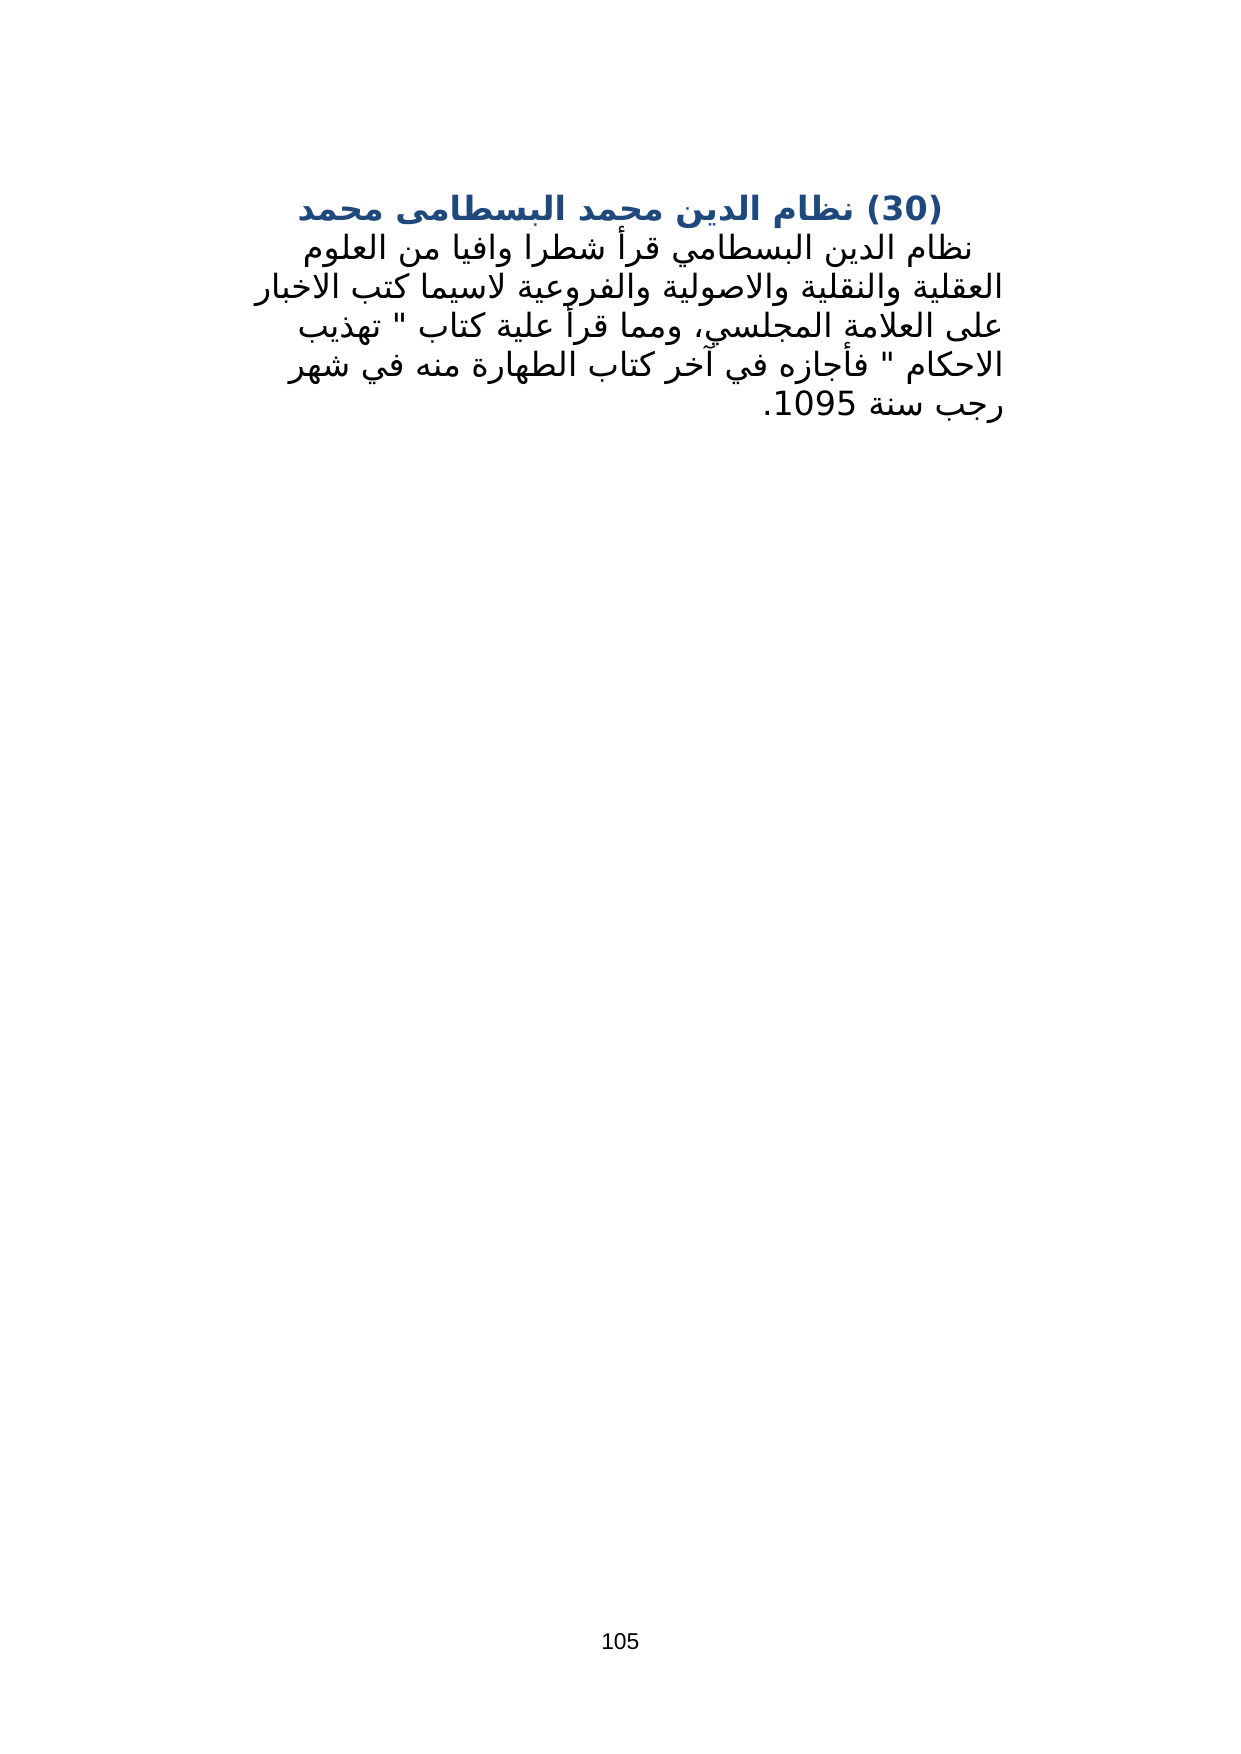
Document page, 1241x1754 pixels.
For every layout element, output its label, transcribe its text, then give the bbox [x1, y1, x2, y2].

subtitle (30) نظام الدين محمد البسطامى محمد [236, 190, 1004, 228]
text نظام الدين البسطامي قرأ شطرا وافيا من العلوم العقلية والنقلية والاصولية والفروعية لاسيما كتب الاخبار على العلامة المجلسي، ومما قرأ علية كتاب " تهذيب الاحكام " فأجازه في آخر كتاب الطهارة منه في شهر رجب سنة 1095. [236, 228, 1004, 423]
